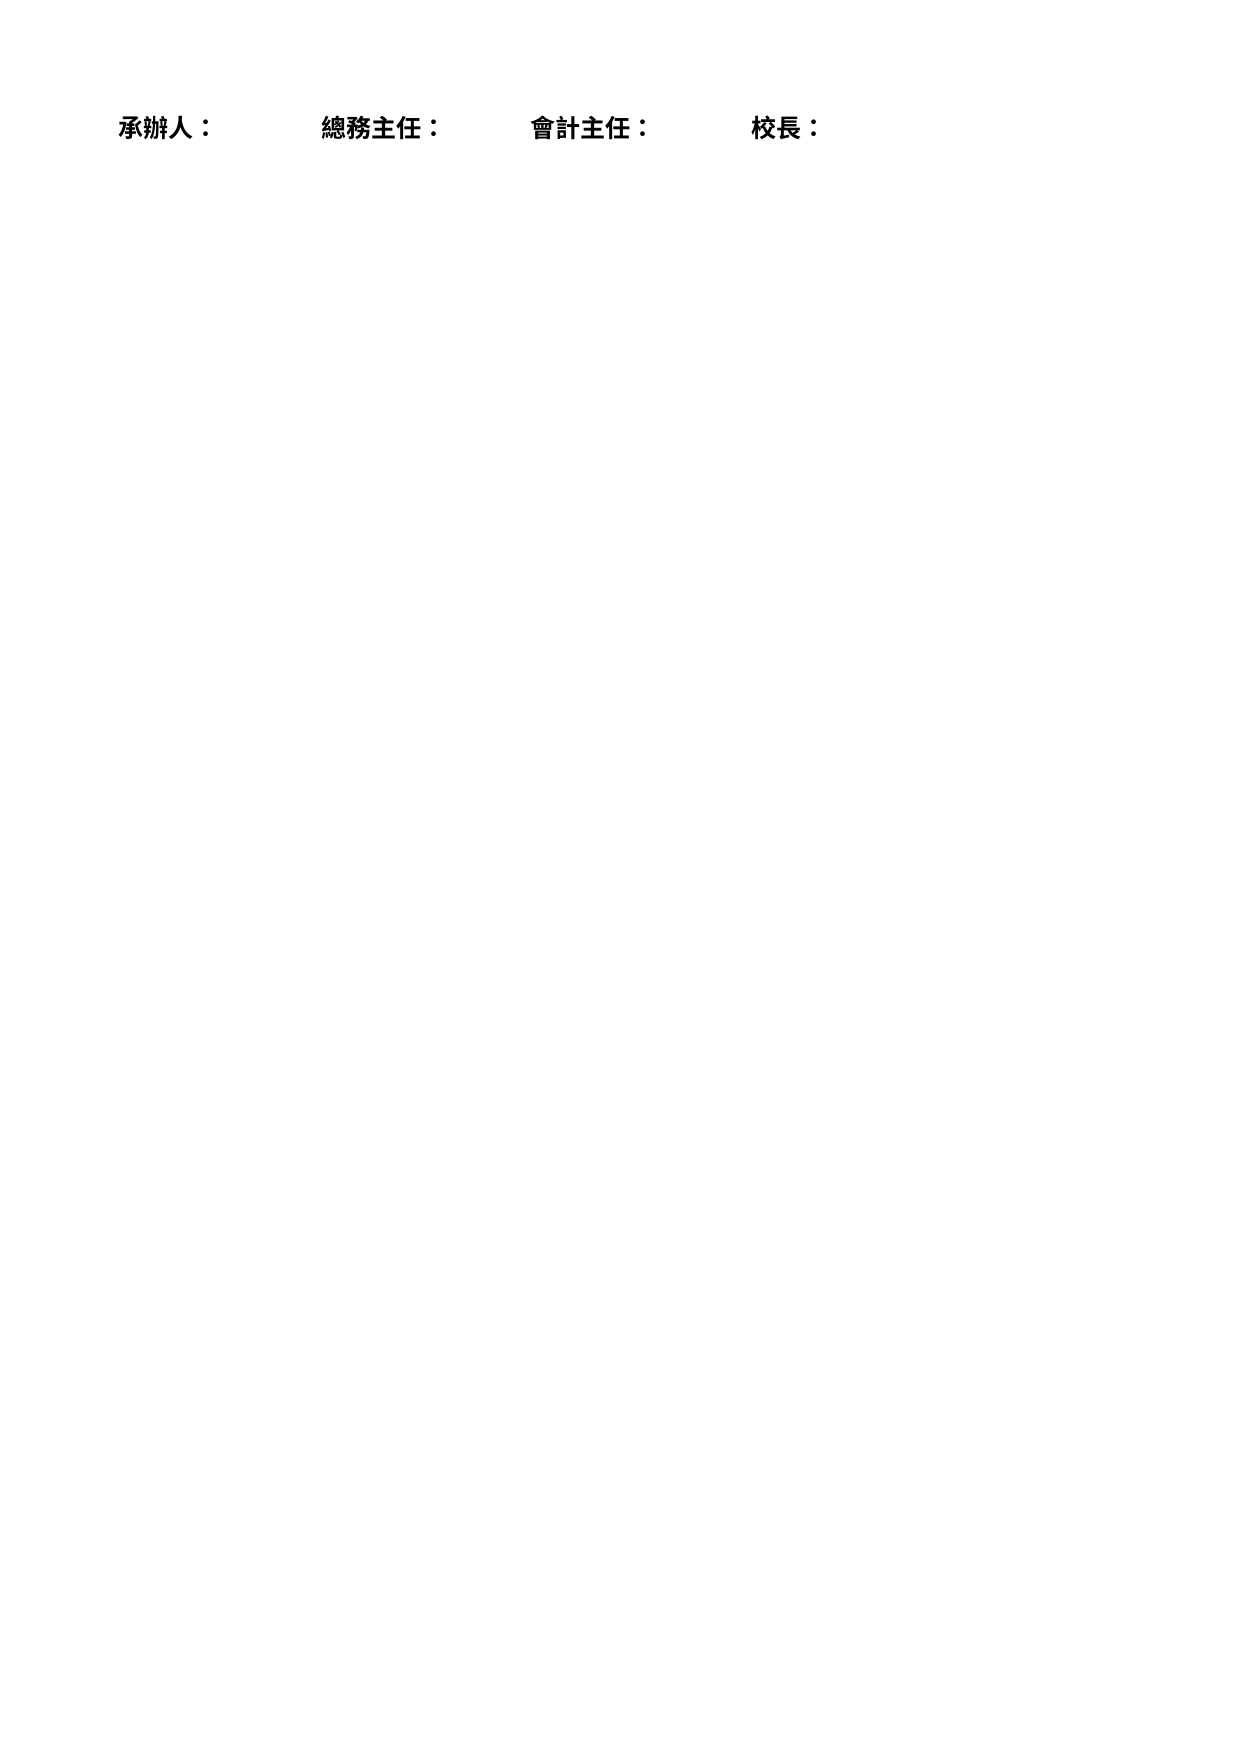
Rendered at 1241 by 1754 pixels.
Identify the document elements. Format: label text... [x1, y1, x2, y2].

text 承辦人： 總務主任： 會計主任： 校長： [118, 108, 1122, 146]
